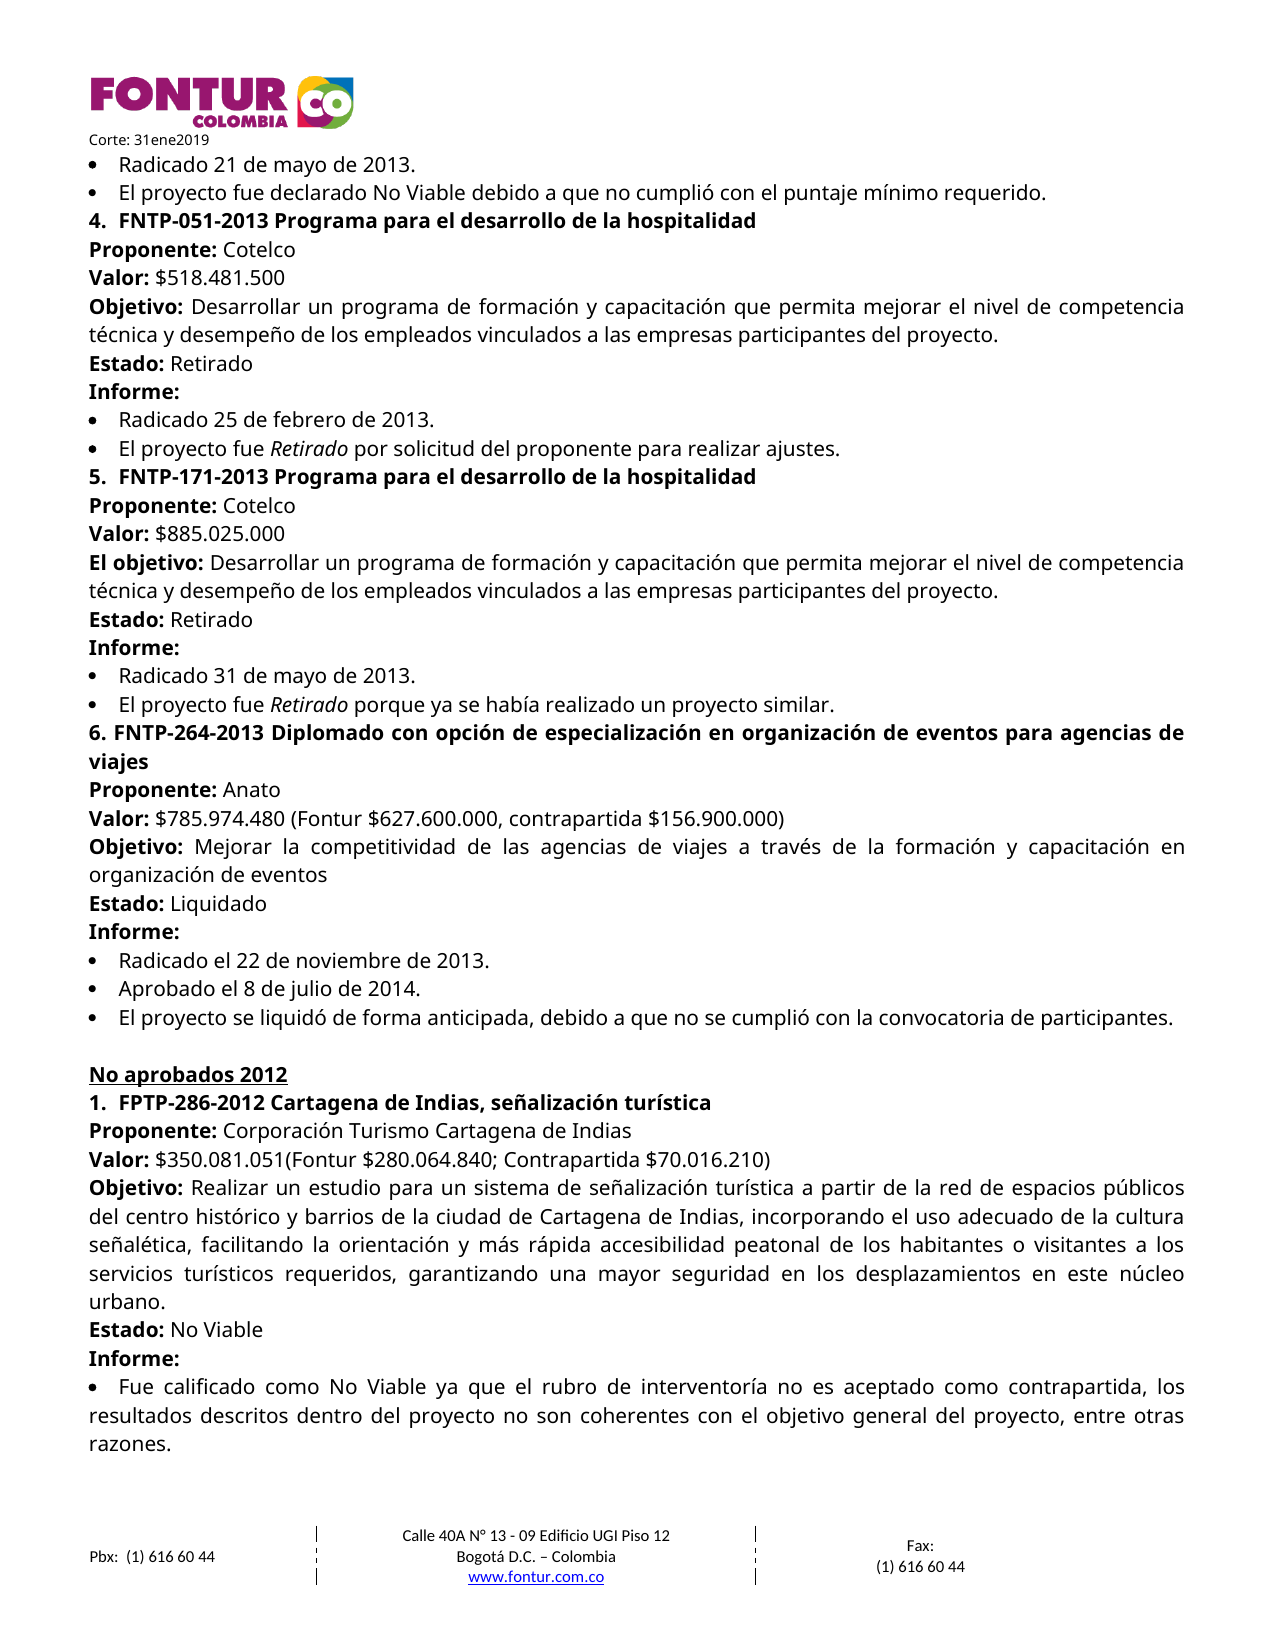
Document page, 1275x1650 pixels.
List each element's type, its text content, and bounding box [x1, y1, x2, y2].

list Radicado el 22 de noviembre de 2013. [89, 946, 1186, 974]
list FNTP-171-2013 Programa para el desarrollo de la hospitalidad [89, 462, 1186, 491]
text No aprobados 2012 [89, 1060, 1186, 1088]
text Valor: $785.974.480 (Fontur $627.600.000, contrapartida $156.900.000) [89, 804, 1186, 832]
list El objetivo: Desarrollar un programa de formación y capacitación que permita mejorar el nivel de competencia técnica y desempeño de los empleados vinculados a las empresas participantes del proyecto. [89, 548, 1186, 605]
list Aprobado el 8 de julio de 2014. [89, 974, 1186, 1003]
text Objetivo: Mejorar la competitividad de las agencias de viajes a través de la formación y capacitación en organización de eventos [89, 832, 1186, 889]
text Informe: [89, 1344, 1186, 1372]
list Radicado 21 de mayo de 2013. [89, 150, 1186, 178]
text Proponente: Anato [89, 775, 1186, 804]
text Objetivo: Realizar un estudio para un sistema de señalización turística a partir de la red de espacios públicos del centro histórico y barrios de la ciudad de Cartagena de Indias, incorporando el uso adecuado de la cultura señalética, facilitando la orientación y más rápida accesibilidad peatonal de los habitantes o visitantes a los servicios turísticos requeridos, garantizando una mayor seguridad en los desplazamientos en este núcleo urbano. [89, 1173, 1186, 1316]
list Objetivo: Desarrollar un programa de formación y capacitación que permita mejorar el nivel de competencia técnica y desempeño de los empleados vinculados a las empresas participantes del proyecto. [89, 292, 1186, 349]
text Estado: Liquidado [89, 889, 1186, 917]
list El proyecto fue declarado No Viable debido a que no cumplió con el puntaje mínimo requerido. [89, 178, 1186, 207]
list Fue calificado como No Viable ya que el rubro de interventoría no es aceptado como contrapartida, los resultados descritos dentro del proyecto no son coherentes con el objetivo general del proyecto, entre otras razones. [89, 1372, 1186, 1458]
text Estado: No Viable [89, 1316, 1186, 1344]
list El proyecto se liquidó de forma anticipada, debido a que no se cumplió con la convocatoria de participantes. [89, 1003, 1186, 1031]
list Proponente: Cotelco [89, 491, 1186, 519]
list Informe: [89, 377, 1186, 406]
list Radicado 31 de mayo de 2013. [89, 662, 1186, 690]
text Informe: [89, 917, 1186, 946]
list Estado: Retirado [89, 605, 1186, 633]
picture [88, 73, 355, 130]
list Estado: Retirado [89, 349, 1186, 377]
list Proponente: Cotelco [89, 235, 1186, 263]
list Informe: [89, 633, 1186, 662]
list Valor: $518.481.500 [89, 263, 1186, 292]
text Valor: $350.081.051(Fontur $280.064.840; Contrapartida $70.016.210) [89, 1145, 1186, 1173]
list FPTP-286-2012 Cartagena de Indias, señalización turística [89, 1088, 1186, 1117]
list El proyecto fue Retirado porque ya se había realizado un proyecto similar. [89, 690, 1186, 718]
list Valor: $885.025.000 [89, 519, 1186, 548]
text 6. FNTP-264-2013 Diplomado con opción de especialización en organización de eventos para agencias de viajes [89, 718, 1186, 775]
list El proyecto fue Retirado por solicitud del proponente para realizar ajustes. [89, 434, 1186, 462]
list FNTP-051-2013 Programa para el desarrollo de la hospitalidad [89, 207, 1186, 235]
list Radicado 25 de febrero de 2013. [89, 406, 1186, 434]
text Proponente: Corporación Turismo Cartagena de Indias [89, 1117, 1186, 1145]
